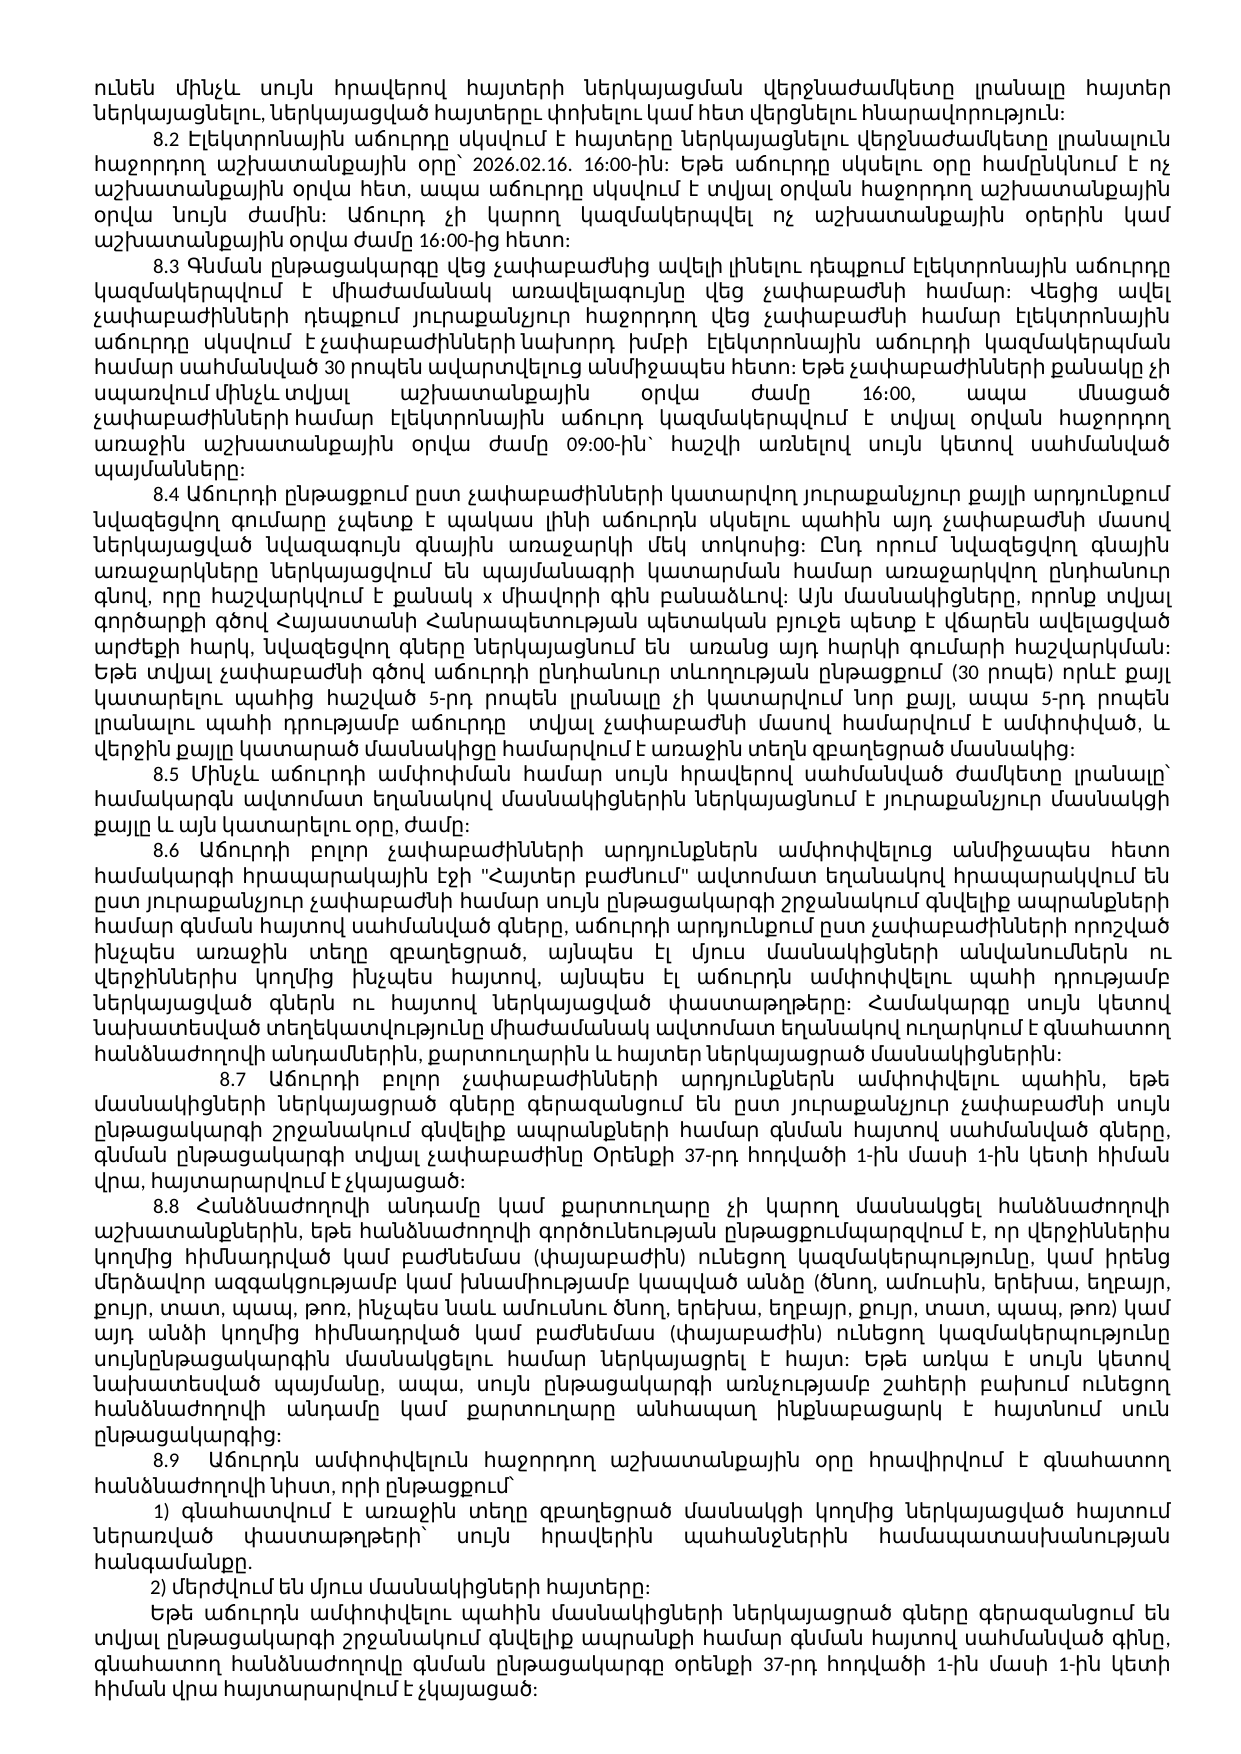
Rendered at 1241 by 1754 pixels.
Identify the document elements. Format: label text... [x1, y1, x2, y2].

text 8.3 Գնման ընթացակարգը վեց չափաբաժնից ավելի լինելու դեպքում էլեկտրոնային աճուրդը կազմակերպվում է միաժամանակ առավելագույնը վեց չափաբաժնի համար: Վեցից ավել չափաբաժինների դեպքում յուրաքանչյուր հաջորդող վեց չափաբաժնի համար էլեկտրոնային աճուրդը սկսվում է չափաբաժինների նախորդ խմբի էլեկտրոնային աճուրդի կազմակերպման համար սահմանված 30 րոպեն ավարտվելուց անմիջապես հետո: Եթե չափաբաժինների քանակը չի սպառվում մինչև տվյալ աշխատանքային օրվա ժամը 16։00, ապա մնացած չափաբաժինների համար էլեկտրոնային աճուրդ կազմակերպվում է տվյալ օրվան հաջորդող առաջին աշխատանքային օրվա ժամը 09:00-ին` հաշվի առնելով սույն կետով սահմանված պայմանները: [94, 253, 1171, 482]
text 8.4 Աճուրդի ընթացքում ըստ չափաբաժինների կատարվող յուրաքանչյուր քայլի արդյունքում նվազեցվող գումարը չպետք է պակաս լինի աճուրդն սկսելու պահին այդ չափաբաժնի մասով ներկայացված նվազագույն գնային առաջարկի մեկ տոկոսից: Ընդ որում նվազեցվող գնային առաջարկները ներկայացվում են պայմանագրի կատարման համար առաջարկվող ընդհանուր գնով, որը հաշվարկվում է քանակ x միավորի գին բանաձևով: Այն մասնակիցները, որոնք տվյալ գործարքի գծով Հայաստանի Հանրապետության պետական բյուջե պետք է վճարեն ավելացված արժեքի հարկ, նվազեցվող գները ներկայացնում են առանց այդ հարկի գումարի հաշվարկման: Եթե տվյալ չափաբաժնի գծով աճուրդի ընդհանուր տևողության ընթացքում (30 րոպե) որևէ քայլ կատարելու պահից հաշված 5-րդ րոպեն լրանալը չի կատարվում նոր քայլ, ապա 5-րդ րոպեն լրանալու պահի դրությամբ աճուրդը տվյալ չափաբաժնի մասով համարվում է ամփոփված, և վերջին քայլը կատարած մասնակիցը համարվում է առաջին տեղն զբաղեցրած մասնակից: [94, 482, 1171, 761]
text 1) գնահատվում է առաջին տեղը զբաղեցրած մասնակցի կողմից ներկայացված հայտում ներառված փաստաթղթերի՝ սույն հրավերին պահանջներին համապատասխանության հանգամանքը. [94, 1498, 1171, 1574]
text 8.8 Հանձնաժողովի անդամը կամ քարտուղարը չի կարող մասնակցել հանձնաժողովի աշխատանքներին, եթե հանձնաժողովի գործունեության ընթացքումպարզվում է, որ վերջիններիս կողմից հիմնադրված կամ բաժնեմաս (փայաբաժին) ունեցող կազմակերպությունը, կամ իրենց մերձավոր ազգակցությամբ կամ խնամիությամբ կապված անձը (ծնող, ամուսին, երեխա, եղբայր, քույր, տատ, պապ, թոռ, ինչպես նաև ամուսնու ծնող, երեխա, եղբայր, քույր, տատ, պապ, թոռ) կամ այդ անձի կողմից հիմնադրված կամ բաժնեմաս (փայաբաժին) ունեցող կազմակերպությունը սույնընթացակարգին մասնակցելու համար ներկայացրել է հայտ: Եթե առկա է սույն կետով նախատեսված պայմանը, ապա, սույն ընթացակարգի առնչությամբ շահերի բախում ունեցող հանձնաժողովի անդամը կամ քարտուղարը անհապաղ ինքնաբացարկ է հայտնում սուն ընթացակարգից: [94, 1193, 1171, 1447]
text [94, 75, 1171, 126]
text 8.2 Էլեկտրոնային աճուրդը սկսվում է հայտերը ներկայացնելու վերջնաժամկետը լրանալուն հաջորդող աշխատանքային օրը՝ 2026.02.16. 16:00 -ին: Եթե աճուրդը սկսելու օրը համընկնում է ոչ աշխատանքային օրվա հետ, ապա աճուրդը սկսվում է տվյալ օրվան հաջորդող աշխատանքային օրվա նույն ժամին: Աճուրդ չի կարող կազմակերպվել ոչ աշխատանքային օրերին կամ աշխատանքային օրվա ժամը 16։00-ից հետո: [94, 126, 1171, 253]
text 8.5 Մինչև աճուրդի ամփոփման համար սույն հրավերով սահմանված ժամկետը լրանալը՝ համակարգն ավտոմատ եղանակով մասնակիցներին ներկայացնում է յուրաքանչյուր մասնակցի քայլը և այն կատարելու օրը, ժամը: [94, 761, 1171, 837]
text 2) մերժվում են մյուս մասնակիցների հայտերը: [94, 1574, 1171, 1600]
text 8.6 Աճուրդի բոլոր չափաբաժինների արդյունքներն ամփոփվելուց անմիջապես հետո համակարգի հրապարակային էջի "Հայտեր բաժնում" ավտոմատ եղանակով հրապարակվում են ըստ յուրաքանչյուր չափաբաժնի համար սույն ընթացակարգի շրջանակում գնվելիք ապրանքների համար գնման հայտով սահմանված գները, աճուրդի արդյունքում ըստ չափաբաժինների որոշված ինչպես առաջին տեղը զբաղեցրած, այնպես էլ մյուս մասնակիցների անվանումներն ու վերջիններիս կողմից ինչպես հայտով, այնպես էլ աճուրդն ամփոփվելու պահի դրությամբ ներկայացված գներն ու հայտով ներկայացված փաստաթղթերը: Համակարգը սույն կետով նախատեսված տեղեկատվությունը միաժամանակ ավտոմատ եղանակով ուղարկում է գնահատող հանձնաժողովի անդամներին, քարտուղարին և հայտեր ներկայացրած մասնակիցներին: [94, 837, 1171, 1066]
text 8.9 Աճուրդն ամփոփվելուն հաջորդող աշխատանքային օրը հրավիրվում է գնահատող հանձնաժողովի նիստ, որի ընթացքում՝ [94, 1447, 1171, 1498]
text Եթե աճուրդն ամփոփվելու պահին մասնակիցների ներկայացրած գները գերազանցում են տվյալ ընթացակարգի շրջանակում գնվելիք ապրանքի համար գնման հայտով սահմանված գինը, գնահատող հանձնաժողովը գնման ընթացակարգը օրենքի 37-րդ հոդվածի 1-ին մասի 1-ին կետի հիման վրա հայտարարվում է չկայացած: [94, 1600, 1171, 1702]
text 8.7 Աճուրդի բոլոր չափաբաժինների արդյունքներն ամփոփվելու պահին, եթե մասնակիցների ներկայացրած գները գերազանցում են ըստ յուրաքանչյուր չափաբաժնի սույն ընթացակարգի շրջանակում գնվելիք ապրանքների համար գնման հայտով սահմանված գները, գնման ընթացակարգի տվյալ չափաբաժինը Օրենքի 37-րդ հոդվածի 1-ին մասի 1-ին կետի հիման վրա, հայտարարվում է չկայացած: [94, 1066, 1171, 1193]
